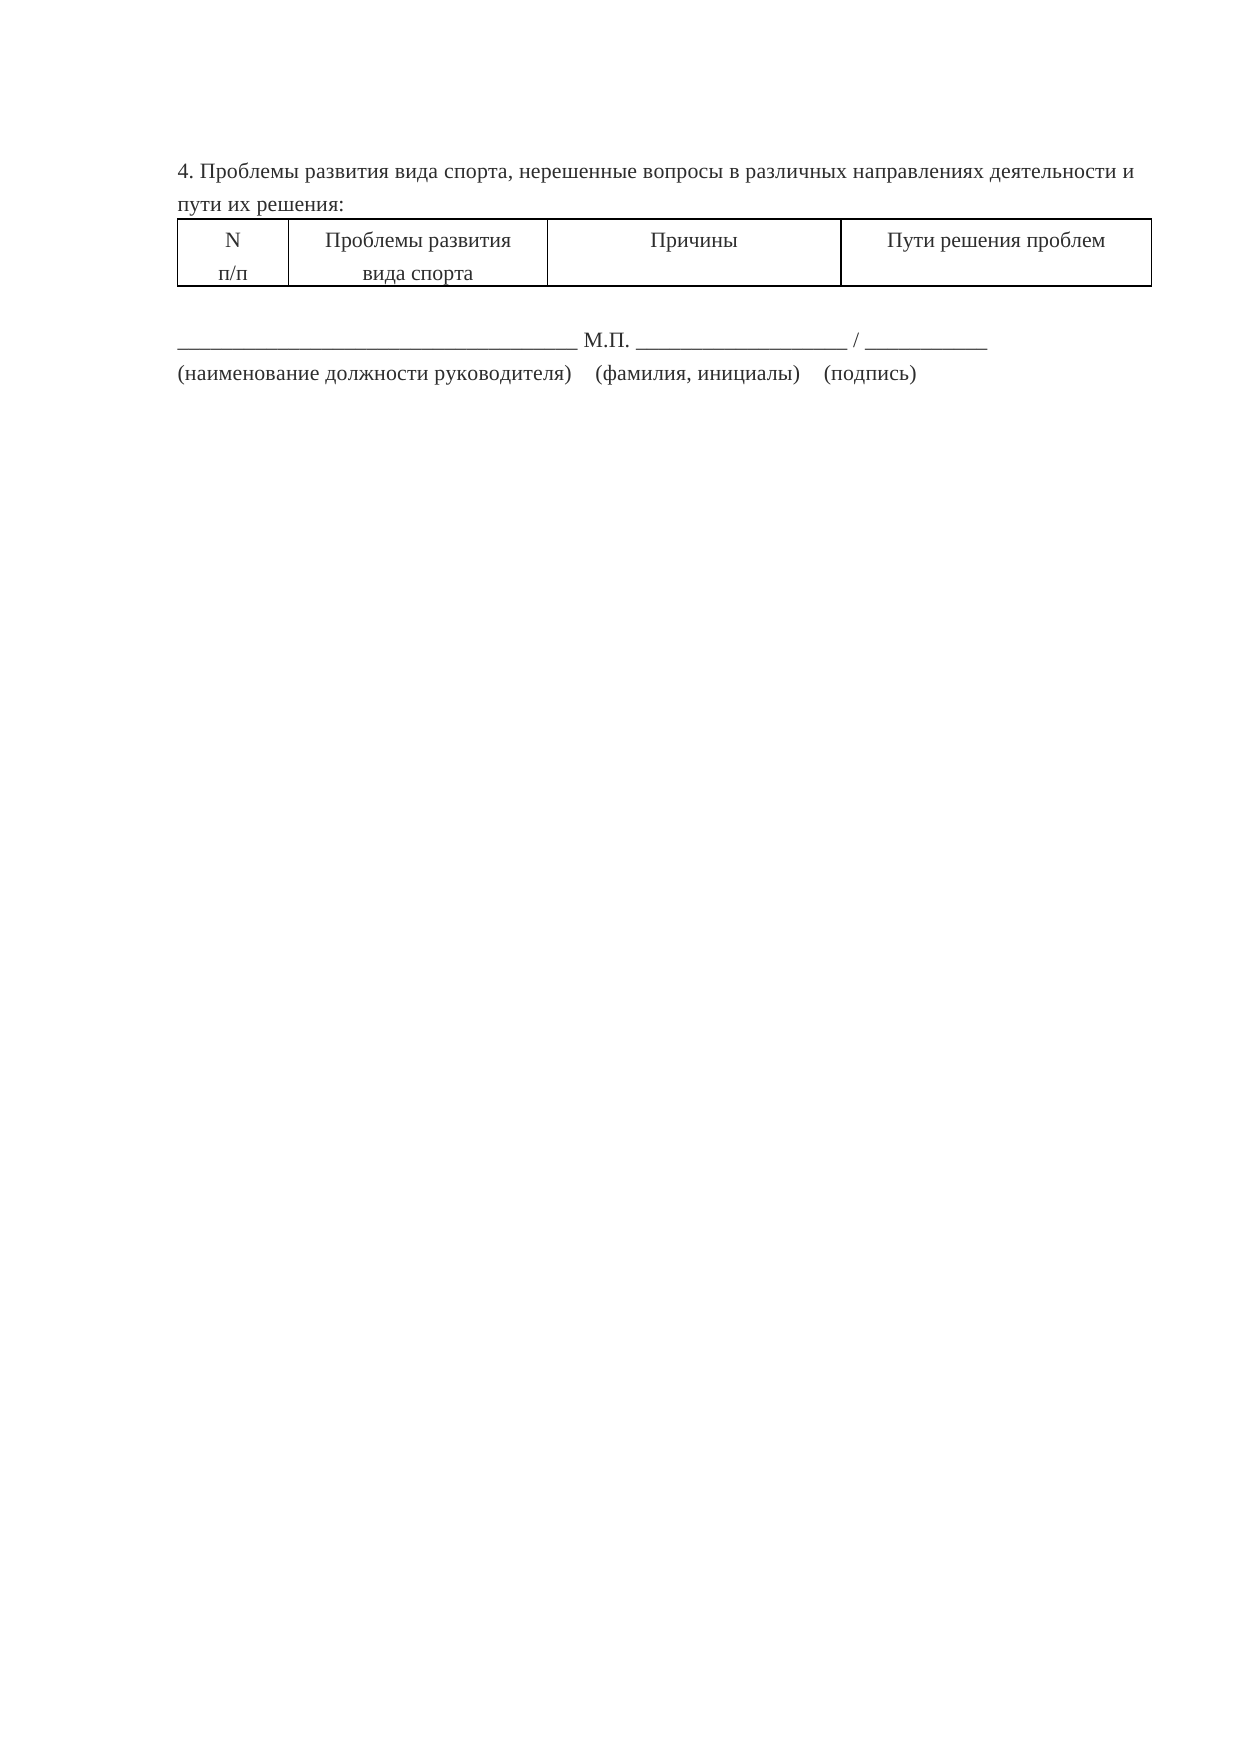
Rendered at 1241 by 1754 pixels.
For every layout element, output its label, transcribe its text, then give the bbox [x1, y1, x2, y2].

text 4. Проблемы развития вида спорта, нерешенные вопросы в различных направлениях деятельности и пути их решения: [177, 118, 1152, 217]
table_cell N п/п [178, 220, 288, 285]
text ____________________________________ М.П. ___________________ / ___________ (наименование должности руководителя) (фамилия, инициалы) (подпись) [177, 287, 1152, 385]
table_cell Проблемы развития вида спорта [289, 220, 547, 285]
table_cell Пути решения проблем [842, 220, 1151, 285]
table_cell Причины [548, 220, 840, 285]
